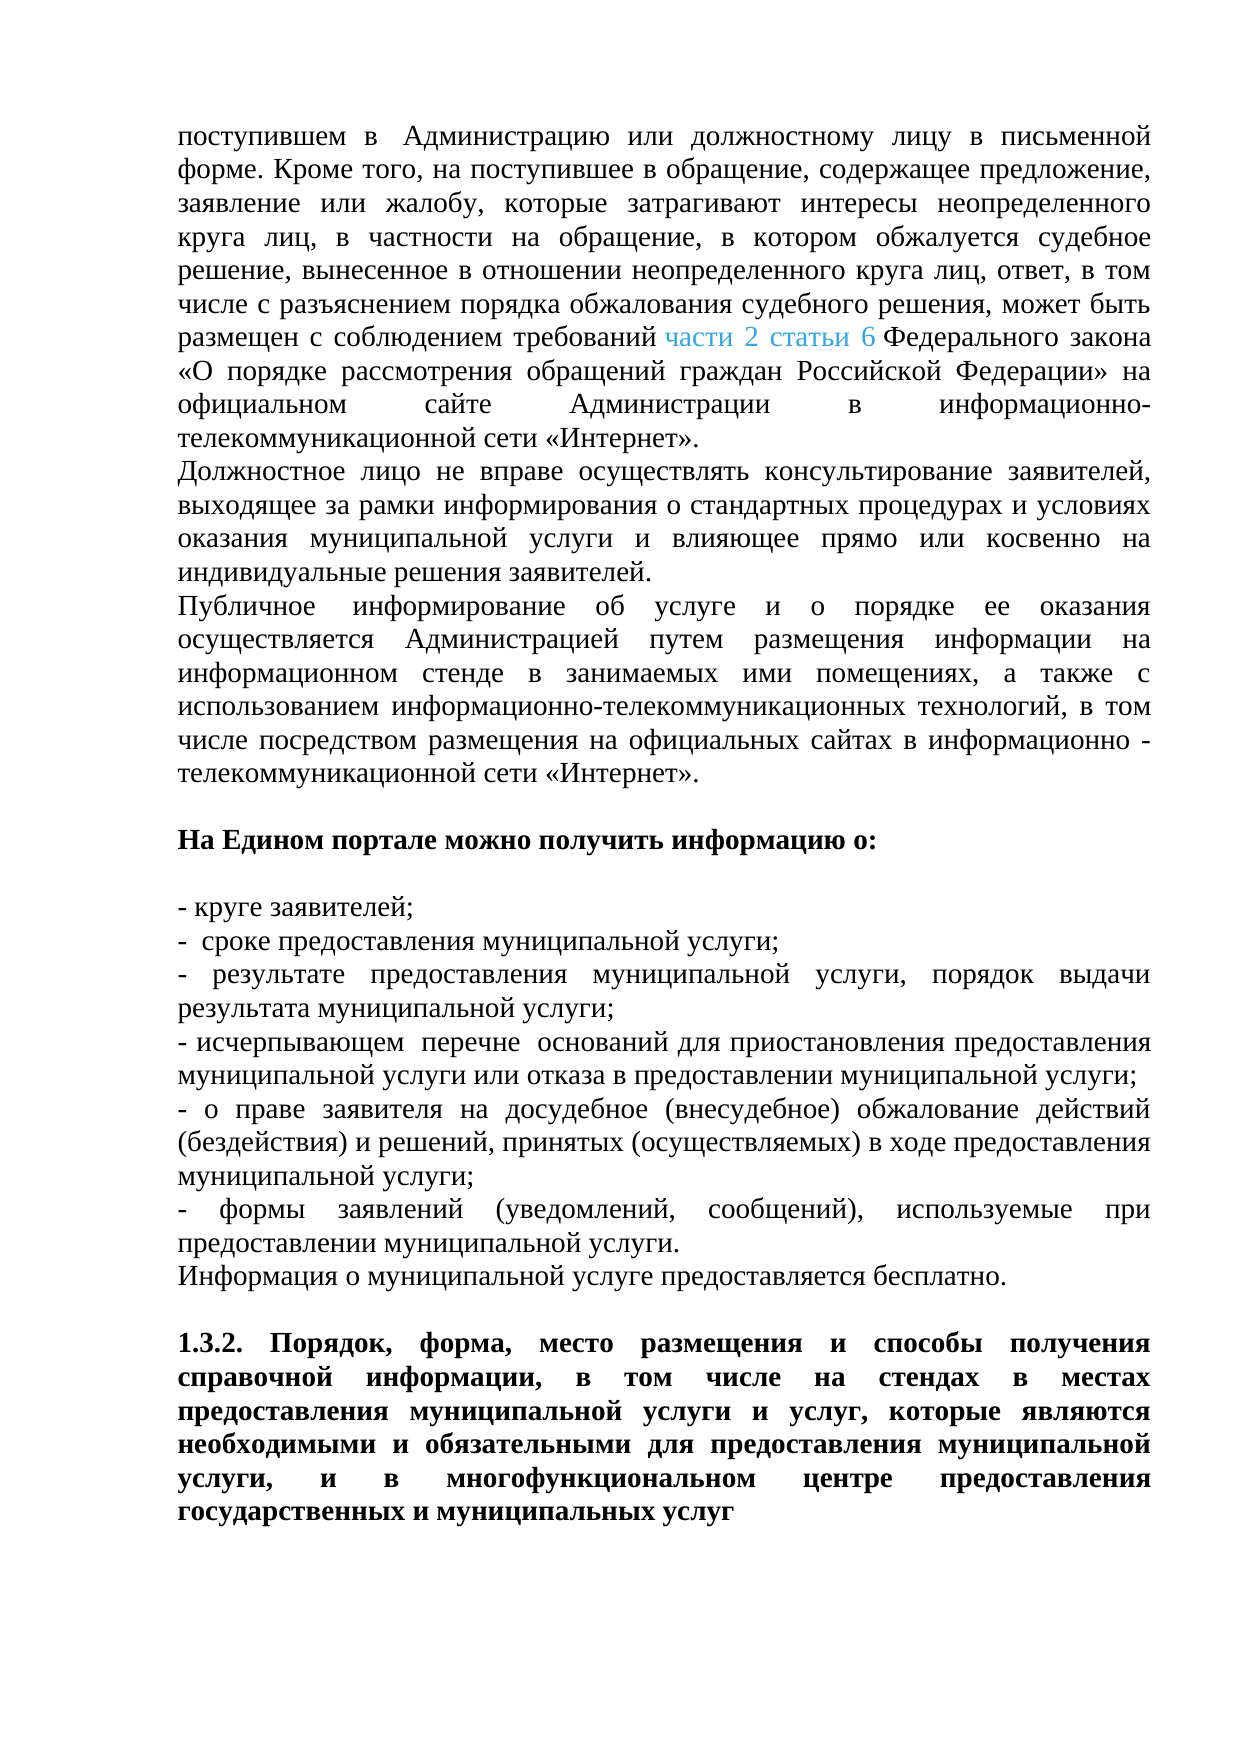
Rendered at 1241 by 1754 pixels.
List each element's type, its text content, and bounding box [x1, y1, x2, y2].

text На Едином портале можно получить информацию о: [177, 822, 1152, 856]
text 1.3.2. Порядок, форма, место размещения и способы получения справочной информации, в том числе на стендах в местах предоставления муниципальной услуги и услуг, которые являются необходимыми и обязательными для предоставления муниципальной услуги, и в многофункциональном центре предоставления государственных и муниципальных услуг [177, 1326, 1152, 1527]
text - круге заявителей; [177, 889, 1152, 923]
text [177, 118, 1152, 453]
text Публичное информирование об услуге и о порядке ее оказания осуществляется Администрацией путем размещения информации на информационном стенде в занимаемых ими помещениях, а также с использованием информационно-телекоммуникационных технологий, в том числе посредством размещения на официальных сайтах в информационно - телекоммуникационной сети «Интернет». [177, 588, 1152, 789]
text - сроке предоставления муниципальной услуги; [177, 923, 1152, 957]
text - о праве заявителя на досудебное (внесудебное) обжалование действий (бездействия) и решений, принятых (осуществляемых) в ходе предоставления муниципальной услуги; [177, 1091, 1152, 1191]
text Должностное лицо не вправе осуществлять консультирование заявителей, выходящее за рамки информирования о стандартных процедурах и условиях оказания муниципальной услуги и влияющее прямо или косвенно на индивидуальные решения заявителей. [177, 453, 1152, 588]
text - формы заявлений (уведомлений, сообщений), используемые при предоставлении муниципальной услуги. [177, 1191, 1152, 1258]
text Информация о муниципальной услуге предоставляется бесплатно. [177, 1258, 1152, 1292]
text - результате предоставления муниципальной услуги, порядок выдачи результата муниципальной услуги; [177, 957, 1152, 1024]
text - исчерпывающем перечне оснований для приостановления предоставления муниципальной услуги или отказа в предоставлении муниципальной услуги; [177, 1024, 1152, 1091]
